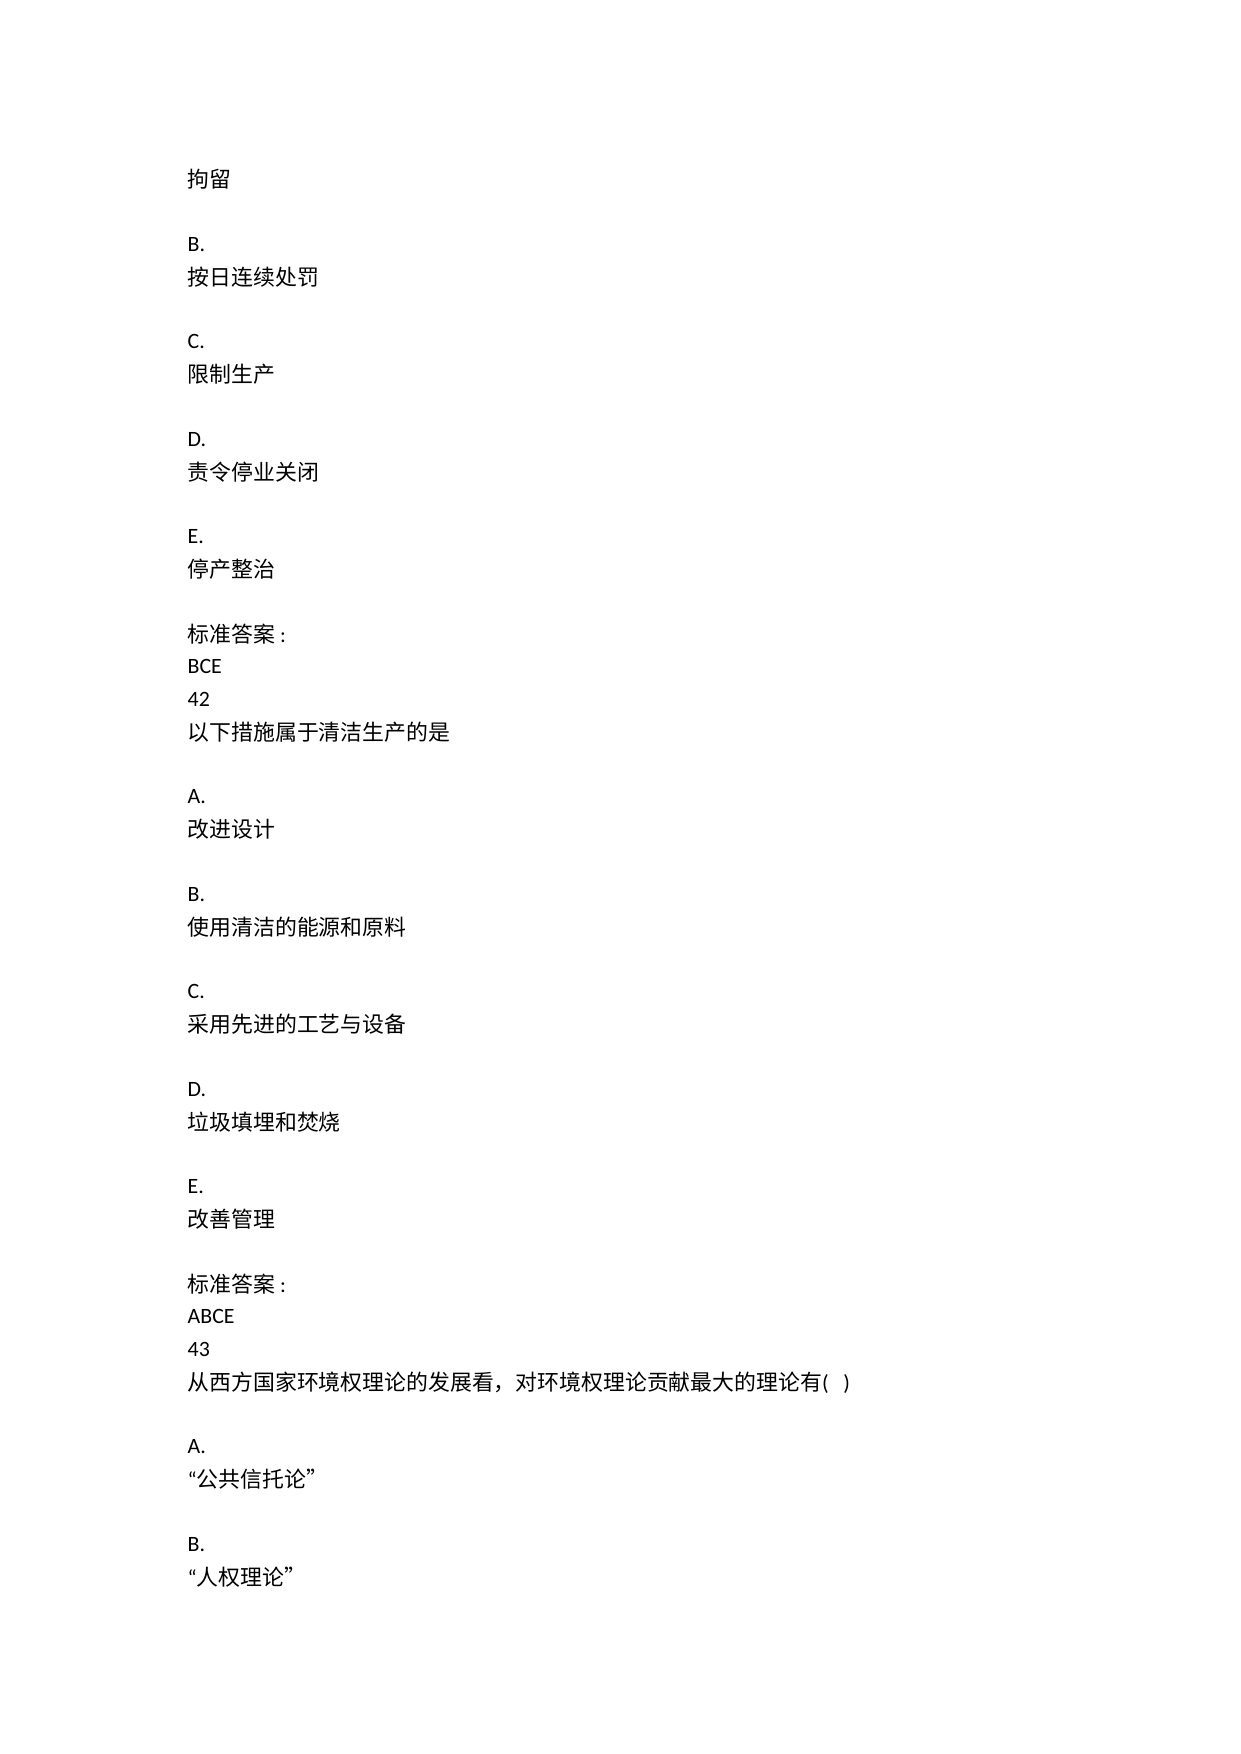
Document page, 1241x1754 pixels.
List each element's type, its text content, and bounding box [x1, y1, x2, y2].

text 从西方国家环境权理论的发展看，对环境权理论贡献最大的理论有( ) [187, 1364, 1053, 1397]
text 按日连续处罚 [187, 259, 1053, 292]
text 限制生产 [187, 357, 1053, 389]
text 改进设计 [187, 812, 1053, 844]
text 42 [187, 682, 1053, 714]
text 拘留 [187, 162, 1053, 194]
text “人权理论” [187, 1559, 1053, 1592]
text A. [187, 1429, 1053, 1462]
text 标准答案 : [187, 1267, 1053, 1299]
text 43 [187, 1332, 1053, 1364]
text BCE [187, 649, 1053, 682]
text 使用清洁的能源和原料 [187, 909, 1053, 942]
text D. [187, 1072, 1053, 1104]
text 垃圾填埋和焚烧 [187, 1104, 1053, 1137]
text 标准答案 : [187, 617, 1053, 649]
text B. [187, 877, 1053, 909]
text B. [187, 1527, 1053, 1559]
text 改善管理 [187, 1202, 1053, 1234]
text 以下措施属于清洁生产的是 [187, 714, 1053, 747]
text E. [187, 1169, 1053, 1202]
text E. [187, 519, 1053, 552]
text ABCE [187, 1299, 1053, 1332]
text A. [187, 779, 1053, 812]
text D. [187, 422, 1053, 454]
text 采用先进的工艺与设备 [187, 1007, 1053, 1039]
text 责令停业关闭 [187, 454, 1053, 487]
text C. [187, 324, 1053, 357]
text 停产整治 [187, 552, 1053, 584]
text “公共信托论” [187, 1462, 1053, 1494]
text C. [187, 974, 1053, 1007]
text B. [187, 227, 1053, 259]
